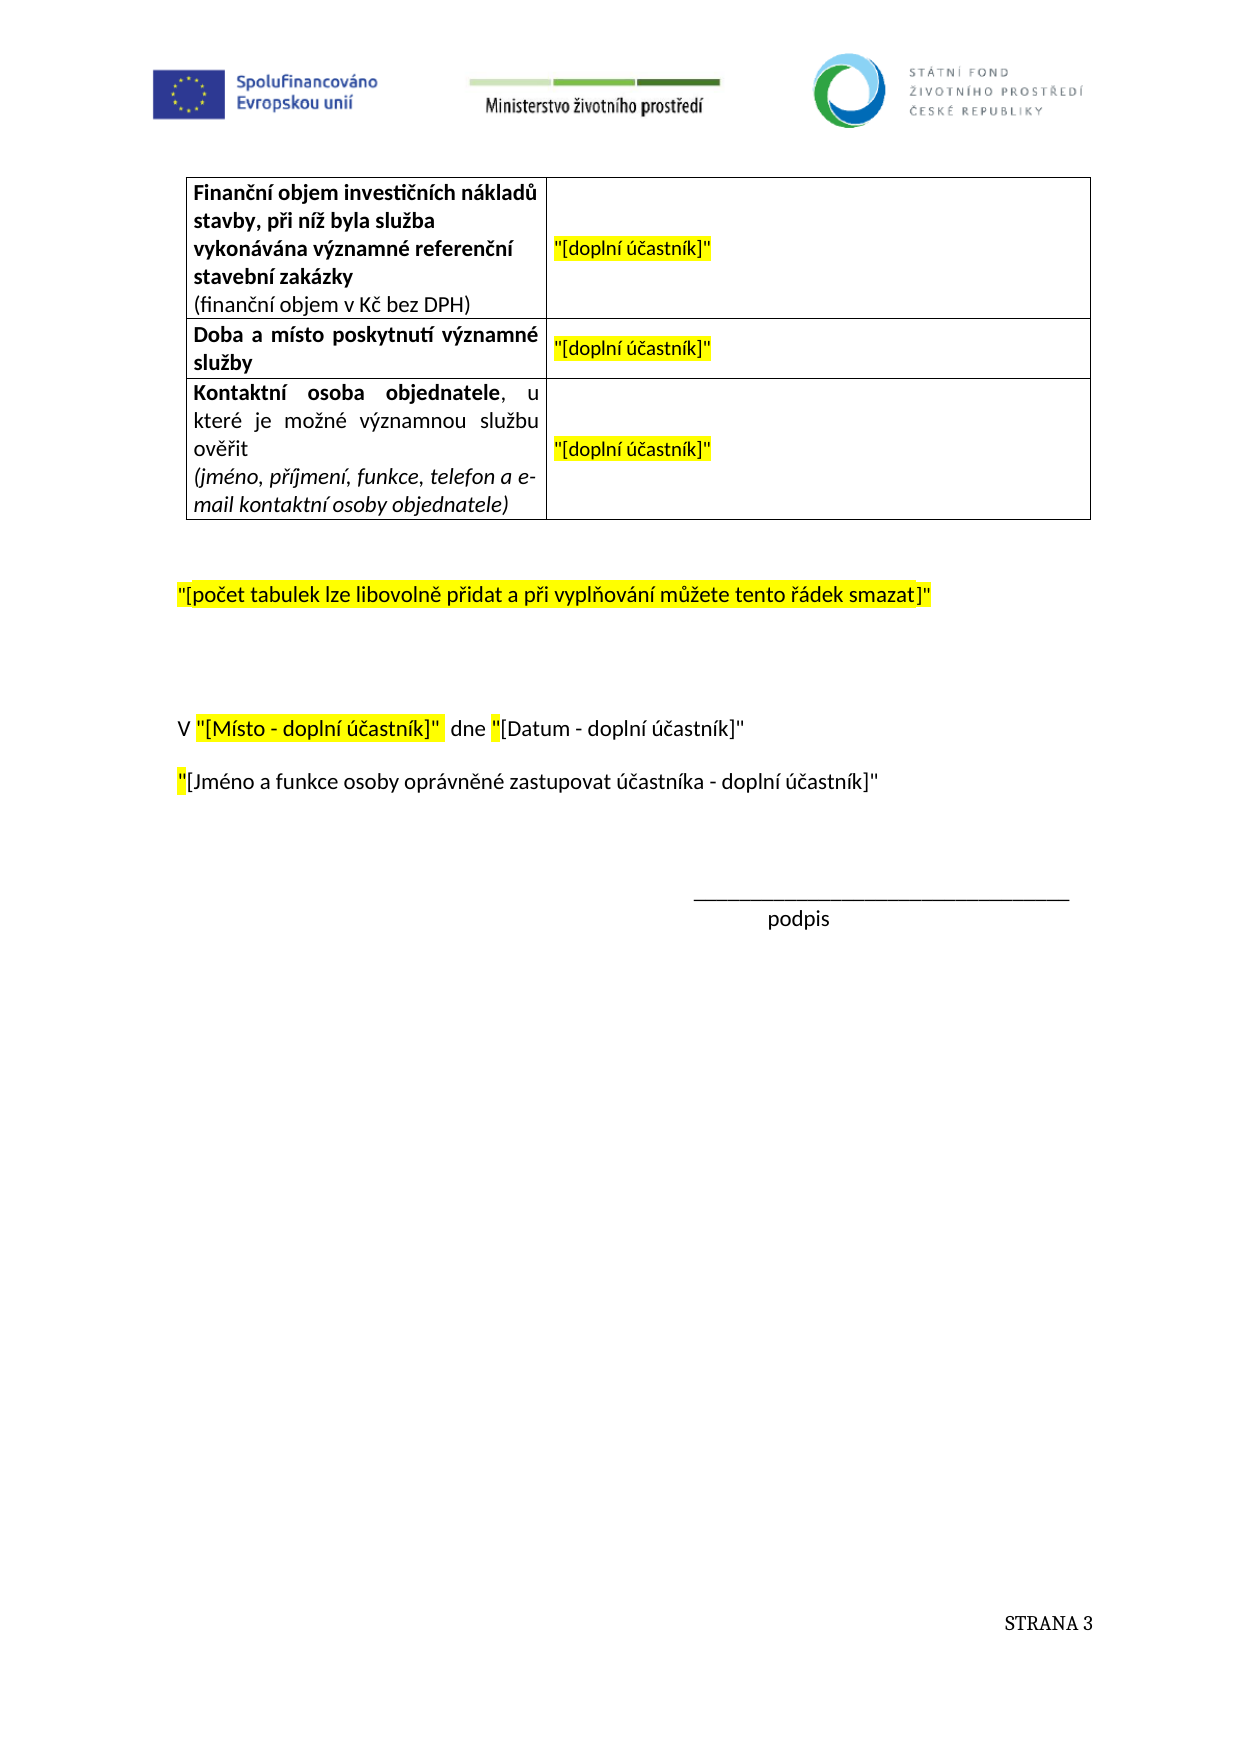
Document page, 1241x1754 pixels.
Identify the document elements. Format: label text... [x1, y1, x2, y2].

text "[počet tabulek lze libovolně přidat a při vyplňování můžete tento řádek smazat]" [916, 580, 1092, 608]
table_cell "[doplní účastník]" [547, 178, 1090, 318]
table_cell Kontaktní osoba objednatele, u které je možné významnou ověřit (jméno, příjmení, funkce, telefon a e-mail kontaktní osoby objednatele) [187, 379, 546, 518]
table_cell "[doplní účastník]" [547, 379, 1090, 518]
text podpis [693, 904, 1092, 932]
text _________________________________ [177, 876, 1092, 904]
text V dne [177, 714, 196, 742]
text V dne [445, 714, 491, 742]
table_cell "[doplní účastník]" [547, 319, 1090, 377]
picture [147, 51, 1093, 129]
table_cell Finanční objem investičních nákladů stavby, při níž byla služba vykonávána významné referenční stavební zakázky (finanční objem v Kč bez DPH) [187, 178, 546, 318]
text V dne [500, 714, 1092, 742]
table_cell Doba a místo poskytnutí významné [187, 319, 546, 377]
